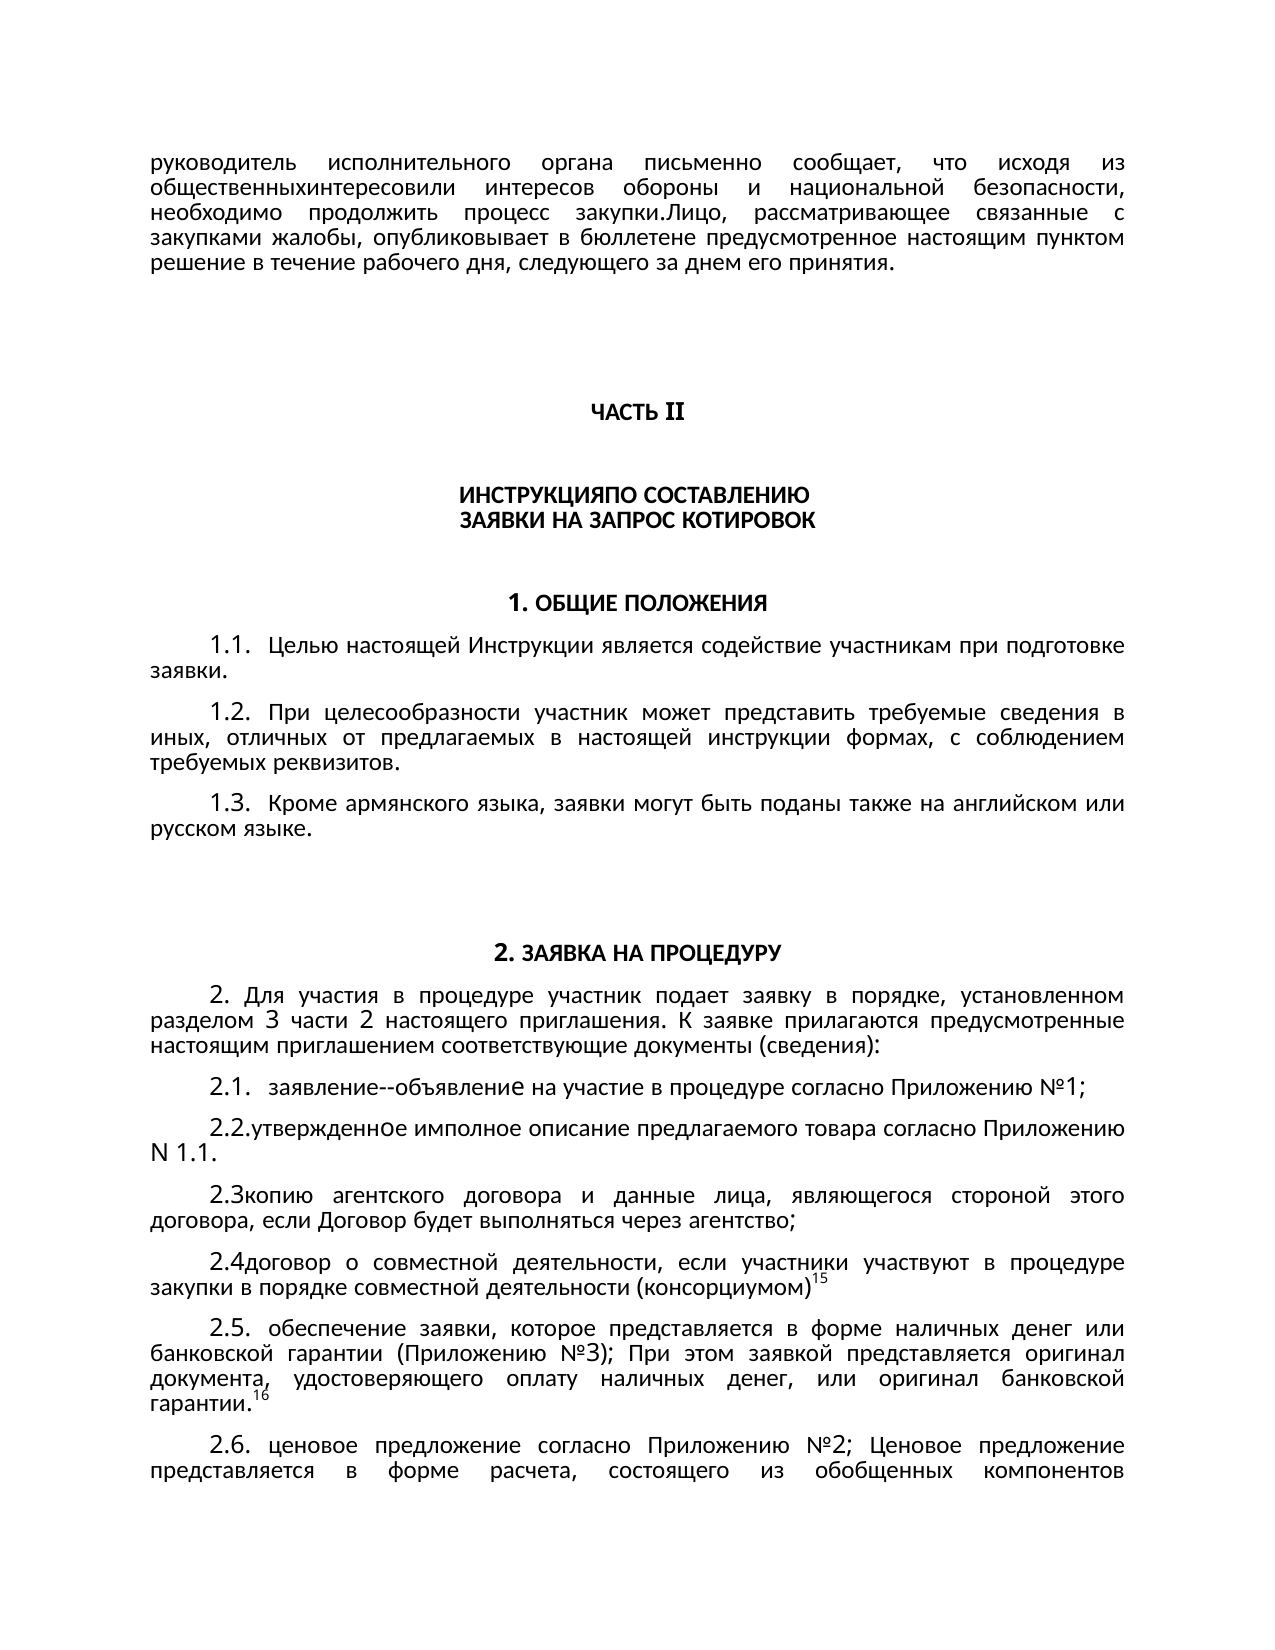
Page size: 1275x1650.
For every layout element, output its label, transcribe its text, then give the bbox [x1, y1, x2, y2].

text 2.4договор о совместной деятельности, если участники участвуют в процедуре закупки в порядке совместной деятельности (консорциумом)15 [150, 1250, 1125, 1300]
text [150, 1433, 1125, 1483]
text 1.3. Кроме армянского языка, заявки могут быть поданы также на английском или русском языке. [150, 792, 1125, 842]
text 2.1. заявление--объявлениe на участие в процедуре согласно Приложению №1; [150, 1075, 1125, 1100]
text ИНСТРУКЦИЯПО СОСТАВЛЕНИЮ ЗАЯВКИ НА ЗАПРОС КОТИРОВОК [150, 483, 1125, 533]
text 2.5. обеспечение заявки, которое представляется в форме наличных денег или банковской гарантии (Приложению №3); При этом заявкой представляется оригинал документа, удостоверяющего оплату наличных денег, или оригинал банковской гарантии.16 [150, 1317, 1125, 1417]
text 1.2. При целесообразности участник может представить требуемые сведения в иных, отличных от предлагаемых в настоящей инструкции формах, с соблюдением требуемых реквизитов. [150, 700, 1125, 775]
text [150, 150, 1125, 275]
text 1.1. Целью настоящей Инструкции является содействие участникам при подготовке заявки. [150, 633, 1125, 683]
text 2.3копию агентского договора и данные лица, являющегося стороной этого договора, если Договор будет выполняться через агентство; [150, 1183, 1125, 1233]
text 1. ОБЩИЕ ПОЛОЖЕНИЯ [150, 592, 1125, 617]
text ЧАСТЬ II [150, 400, 1125, 425]
text 2. Для участия в процедуре участник подает заявку в порядке, установленном разделом 3 части 2 настоящего приглашения. К заявке прилагаются предусмотренные настоящим приглашением соответствующие документы (сведения): [150, 983, 1125, 1058]
text 2.2.утвержденнoе имполное описание предлагаемого товара согласно Приложению N 1.1. [150, 1117, 1125, 1167]
text 2. ЗАЯВКА НА ПРОЦЕДУРУ [150, 942, 1125, 967]
